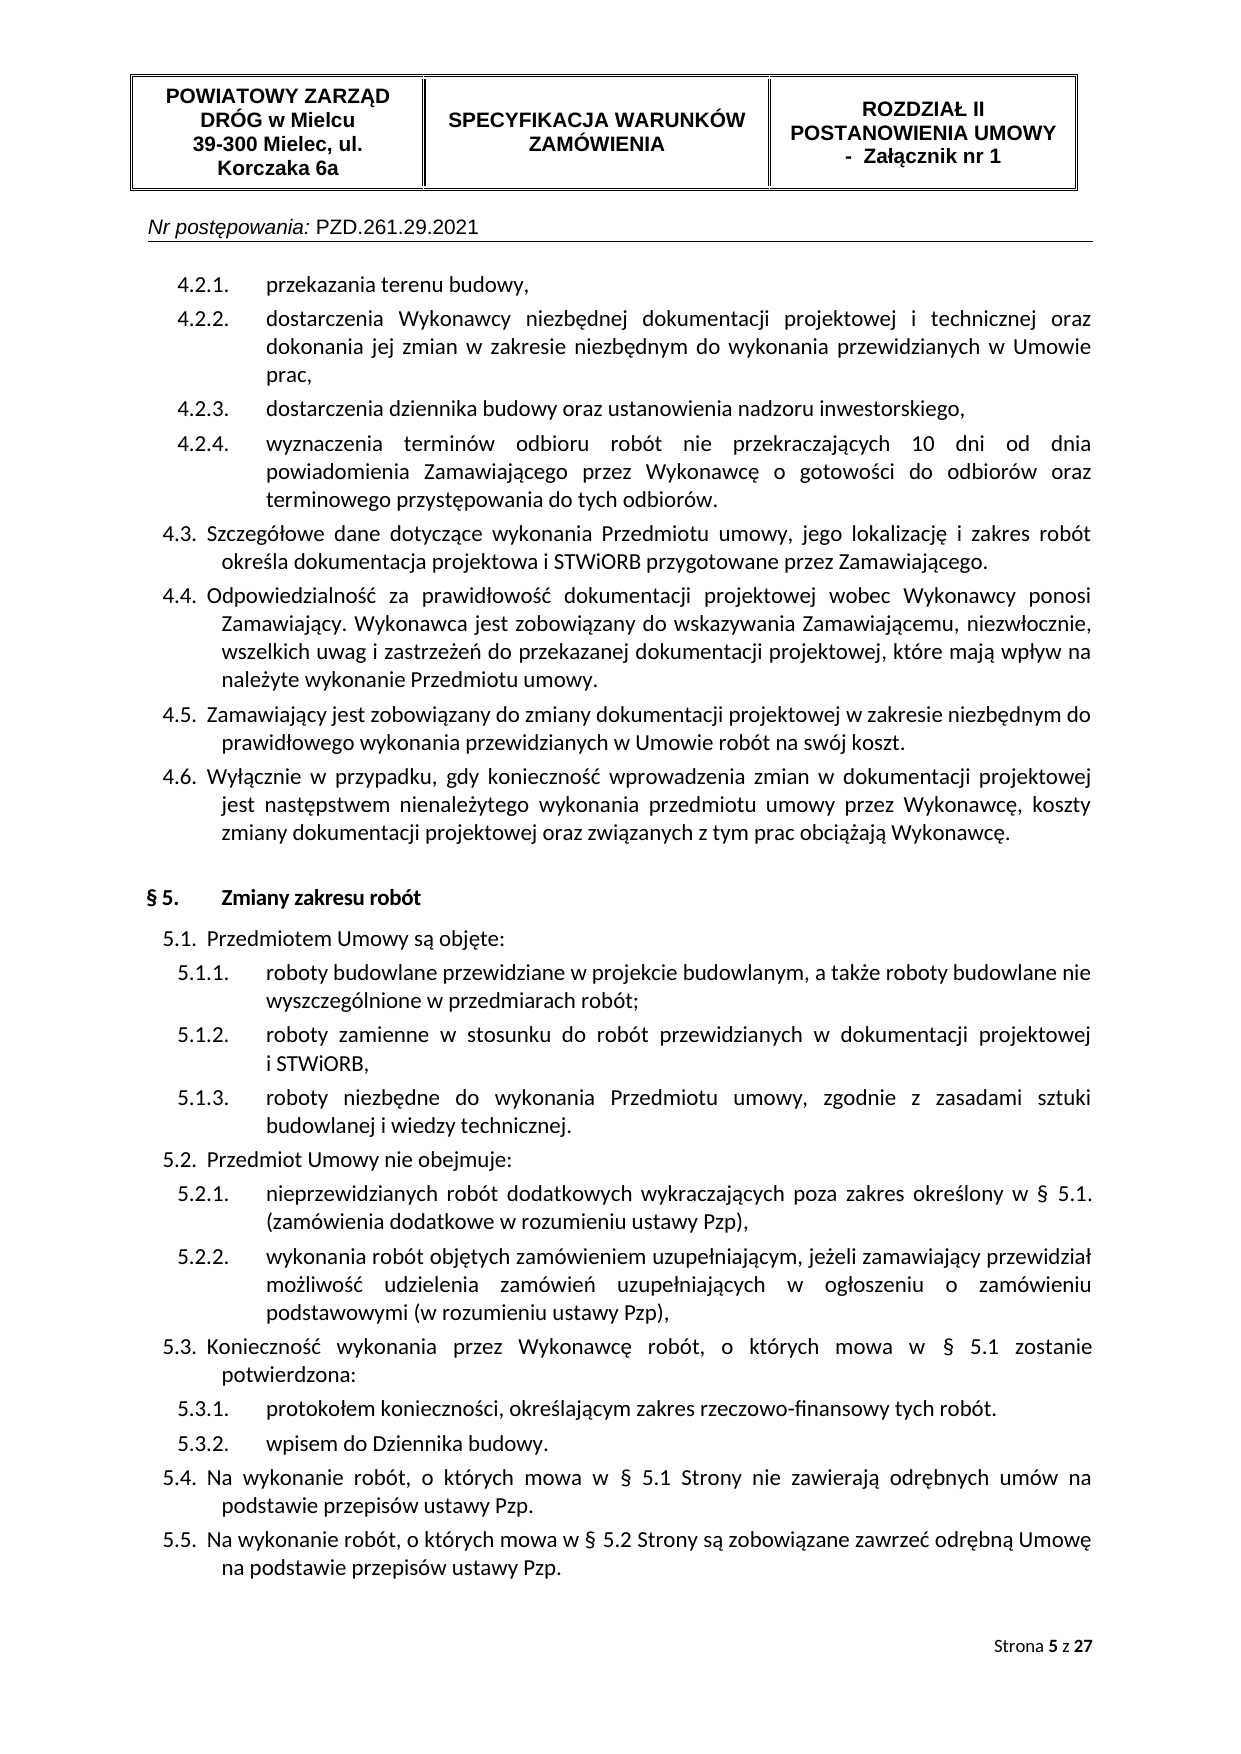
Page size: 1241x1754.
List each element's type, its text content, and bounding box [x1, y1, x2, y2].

subtitle wykonania robót objętych zamówieniem uzupełniającym, jeżeli zamawiający przewidział możliwość udzielenia zamówień uzupełniających w ogłoszeniu o zamówieniu podstawowymi (w rozumieniu ustawy Pzp), [177, 1242, 1093, 1326]
subtitle dostarczenia Wykonawcy niezbędnej dokumentacji projektowej i technicznej oraz dokonania jej zmian w zakresie niezbędnym do wykonania przewidzianych w Umowie prac, [177, 304, 1093, 388]
subtitle wyznaczenia terminów odbioru robót nie przekraczających 10 dni od dnia powiadomienia Zamawiającego przez Wykonawcę o gotowości do odbiorów oraz terminowego przystępowania do tych odbiorów. [177, 429, 1093, 513]
subtitle wpisem do Dziennika budowy. [177, 1429, 1093, 1457]
subtitle dostarczenia dziennika budowy oraz ustanowienia nadzoru inwestorskiego, [177, 394, 1093, 422]
subtitle roboty budowlane przewidziane w projekcie budowlanym, a także roboty budowlane nie wyszczególnione w przedmiarach robót; [177, 958, 1093, 1014]
subtitle Zamawiający jest zobowiązany do zmiany dokumentacji projektowej w zakresie niezbędnym do prawidłowego wykonania przewidzianych w Umowie robót na swój koszt. [162, 700, 1093, 756]
subtitle Na wykonanie robót, o których mowa w § 5.2 Strony są zobowiązane zawrzeć odrębną Umowę na podstawie przepisów ustawy Pzp. [162, 1525, 1093, 1581]
subtitle Zmiany zakresu robót [162, 883, 1093, 912]
subtitle Na wykonanie robót, o których mowa w § 5.1 Strony nie zawierają odrębnych umów na podstawie przepisów ustawy Pzp. [162, 1463, 1093, 1519]
subtitle Odpowiedzialność za prawidłowość dokumentacji projektowej wobec Wykonawcy ponosi Zamawiający. Wykonawca jest zobowiązany do wskazywania Zamawiającemu, niezwłocznie, wszelkich uwag i zastrzeżeń do przekazanej dokumentacji projektowej, które mają wpływ na należyte wykonanie Przedmiotu umowy. [162, 581, 1093, 693]
subtitle nieprzewidzianych robót dodatkowych wykraczających poza zakres określony w § 5.1. (zamówienia dodatkowe w rozumieniu ustawy Pzp), [177, 1179, 1093, 1236]
subtitle Przedmiot Umowy nie obejmuje: [162, 1145, 1093, 1173]
subtitle Wyłącznie w przypadku, gdy konieczność wprowadzenia zmian w dokumentacji projektowej jest następstwem nienależytego wykonania przedmiotu umowy przez Wykonawcę, koszty zmiany dokumentacji projektowej oraz związanych z tym prac obciążają Wykonawcę. [162, 762, 1093, 846]
subtitle roboty niezbędne do wykonania Przedmiotu umowy, zgodnie z zasadami sztuki budowlanej i wiedzy technicznej. [177, 1083, 1093, 1139]
subtitle Przedmiotem Umowy są objęte: [162, 924, 1093, 952]
subtitle przekazania terenu budowy, [177, 270, 1093, 298]
subtitle roboty zamienne w stosunku do robót przewidzianych w dokumentacji projektowej i STWiORB, [177, 1021, 1093, 1077]
subtitle Konieczność wykonania przez Wykonawcę robót, o których mowa w § 5.1 zostanie potwierdzona: [162, 1332, 1093, 1388]
subtitle protokołem konieczności, określającym zakres rzeczowo-finansowy tych robót. [177, 1394, 1093, 1422]
subtitle Szczegółowe dane dotyczące wykonania Przedmiotu umowy, jego lokalizację i zakres robót określa dokumentacja projektowa i STWiORB przygotowane przez Zamawiającego. [162, 519, 1093, 575]
